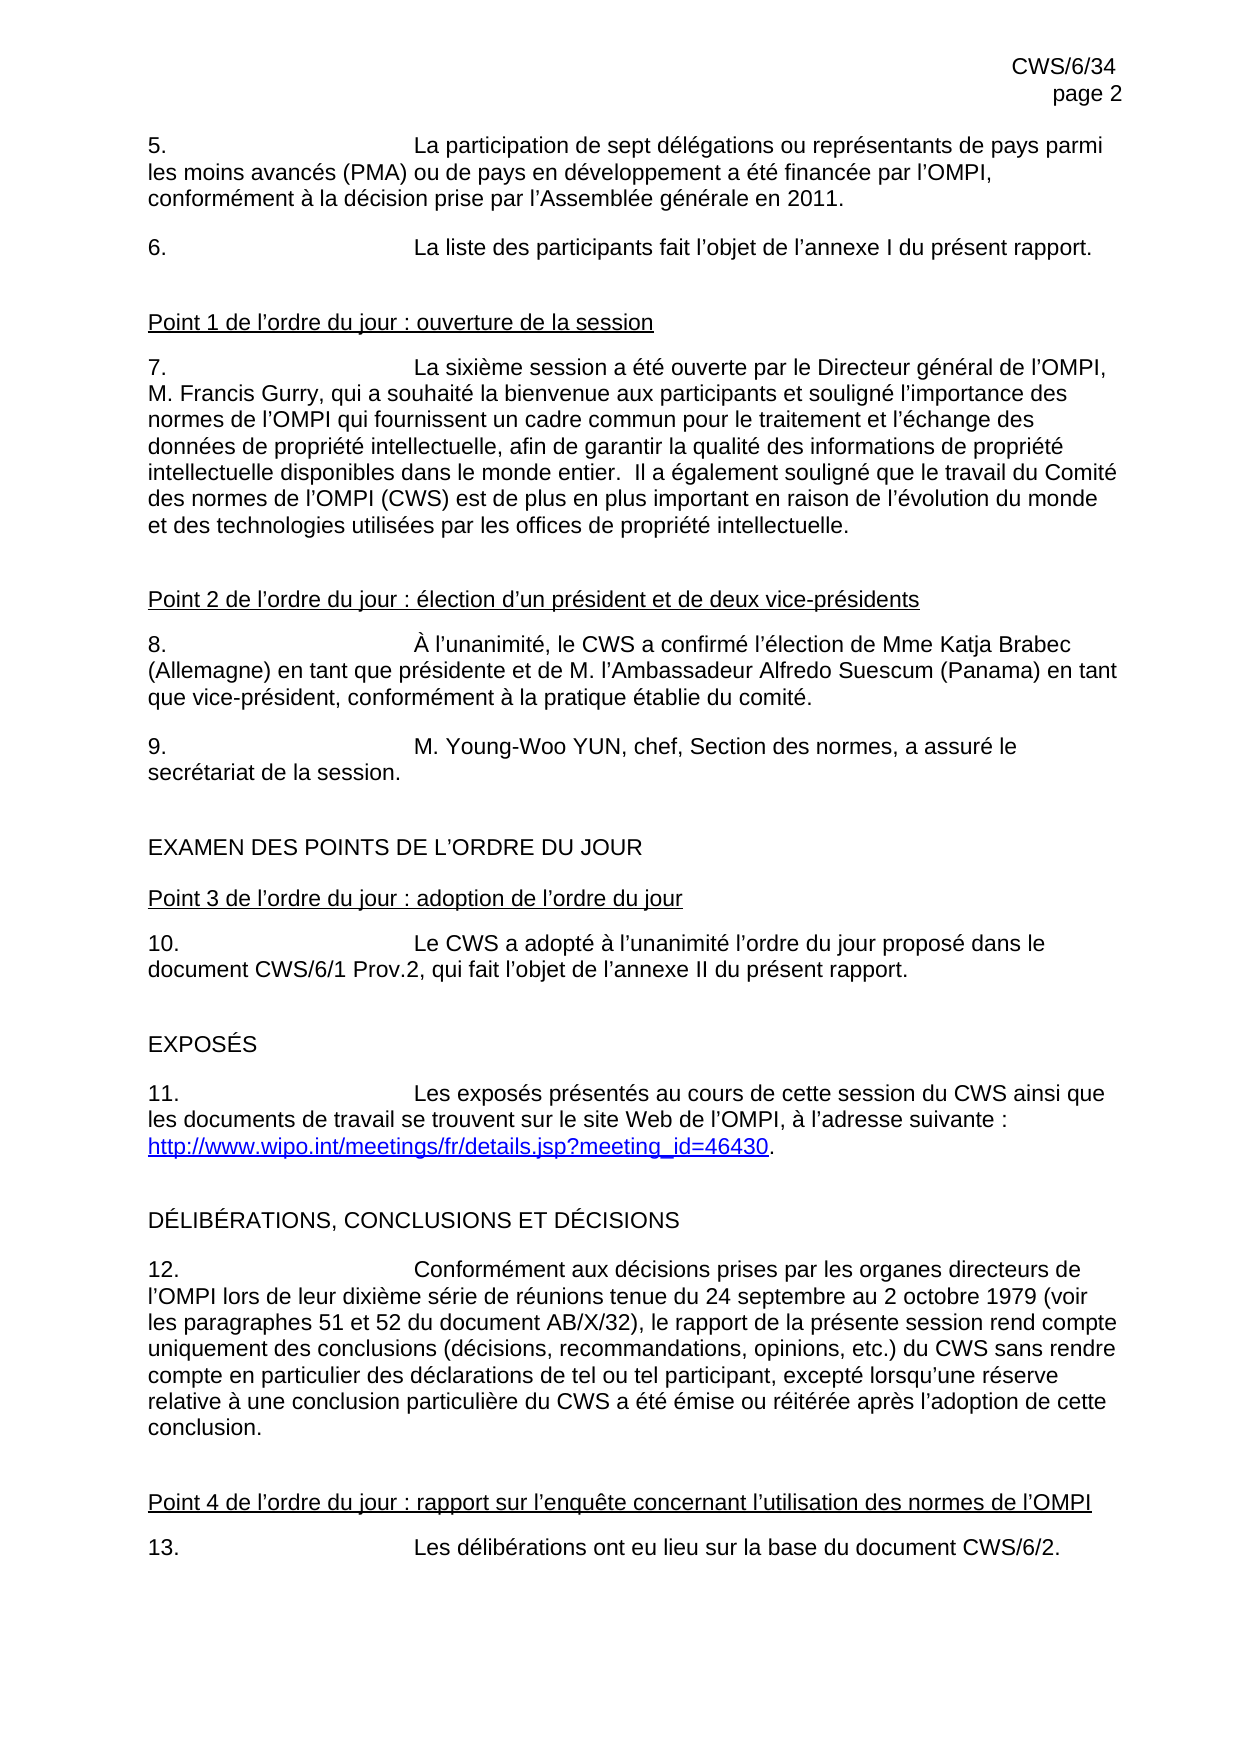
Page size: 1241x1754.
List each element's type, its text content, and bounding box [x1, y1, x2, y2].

text M. Young-Woo YUN, chef, Section des normes, a assuré le secrétariat de la session. [148, 733, 1122, 786]
text Les délibérations ont eu lieu sur la base du document CWS/6/2. [148, 1534, 1122, 1560]
text La participation de sept délégations ou représentants de pays parmi les moins avancés (PMA) ou de pays en développement a été financée par l’OMPI, conformément à la décision prise par l’Assemblée générale en 2011. [148, 132, 1122, 211]
subtitle Examen des points de l’ordre du jour [148, 834, 1122, 860]
text La liste des participants fait l’objet de l’annexe I du présent rapport. [148, 234, 1122, 261]
text Les exposés présentés au cours de cette session du CWS ainsi que les documents de travail se trouvent sur le site Web de l’OMPI, à l’adresse suivante : http://www.wipo.int/meetings/fr/details.jsp?meeting_id=46430. [148, 1080, 1122, 1159]
text À l’unanimité, le CWS a confirmé l’élection de Mme Katja Brabec (Allemagne) en tant que présidente et de M. l’Ambassadeur Alfredo Suescum (Panama) en tant que vice-président, conformément à la pratique établie du comité. [148, 631, 1122, 710]
subtitle Point 3 de l’ordre du jour : adoption de l’ordre du jour [148, 885, 1122, 911]
subtitle Délibérations, conclusions et décisions [148, 1207, 1122, 1233]
text Conformément aux décisions prises par les organes directeurs de l’OMPI lors de leur dixième série de réunions tenue du 24 septembre au 2 octobre 1979 (voir les paragraphes 51 et 52 du document AB/X/32), le rapport de la présente session rend compte uniquement des conclusions (décisions, recommandations, opinions, etc.) du CWS sans rendre compte en particulier des déclarations de tel ou tel participant, excepté lorsqu’une réserve relative à une conclusion particulière du CWS a été émise ou réitérée après l’adoption de cette conclusion. [148, 1256, 1122, 1441]
subtitle Point 1 de l’ordre du jour : ouverture de la session [148, 308, 1122, 335]
text Le CWS a adopté à l’unanimité l’ordre du jour proposé dans le document CWS/6/1 Prov.2, qui fait l’objet de l’annexe II du présent rapport. [148, 930, 1122, 983]
subtitle Point 2 de l’ordre du jour : élection d’un président et de deux vice-présidents [148, 586, 1122, 612]
text La sixième session a été ouverte par le Directeur général de l’OMPI, M. Francis Gurry, qui a souhaité la bienvenue aux participants et souligné l’importance des normes de l’OMPI qui fournissent un cadre commun pour le traitement et l’échange des données de propriété intellectuelle, afin de garantir la qualité des informations de propriété intellectuelle disponibles dans le monde entier. Il a également souligné que le travail du Comité des normes de l’OMPI (CWS) est de plus en plus important en raison de l’évolution du monde et des technologies utilisées par les offices de propriété intellectuelle. [148, 353, 1122, 538]
subtitle Point 4 de l’ordre du jour : rapport sur l’enquête concernant l’utilisation des normes de l’OMPI [148, 1489, 1122, 1515]
subtitle Exposés [148, 1031, 1122, 1057]
